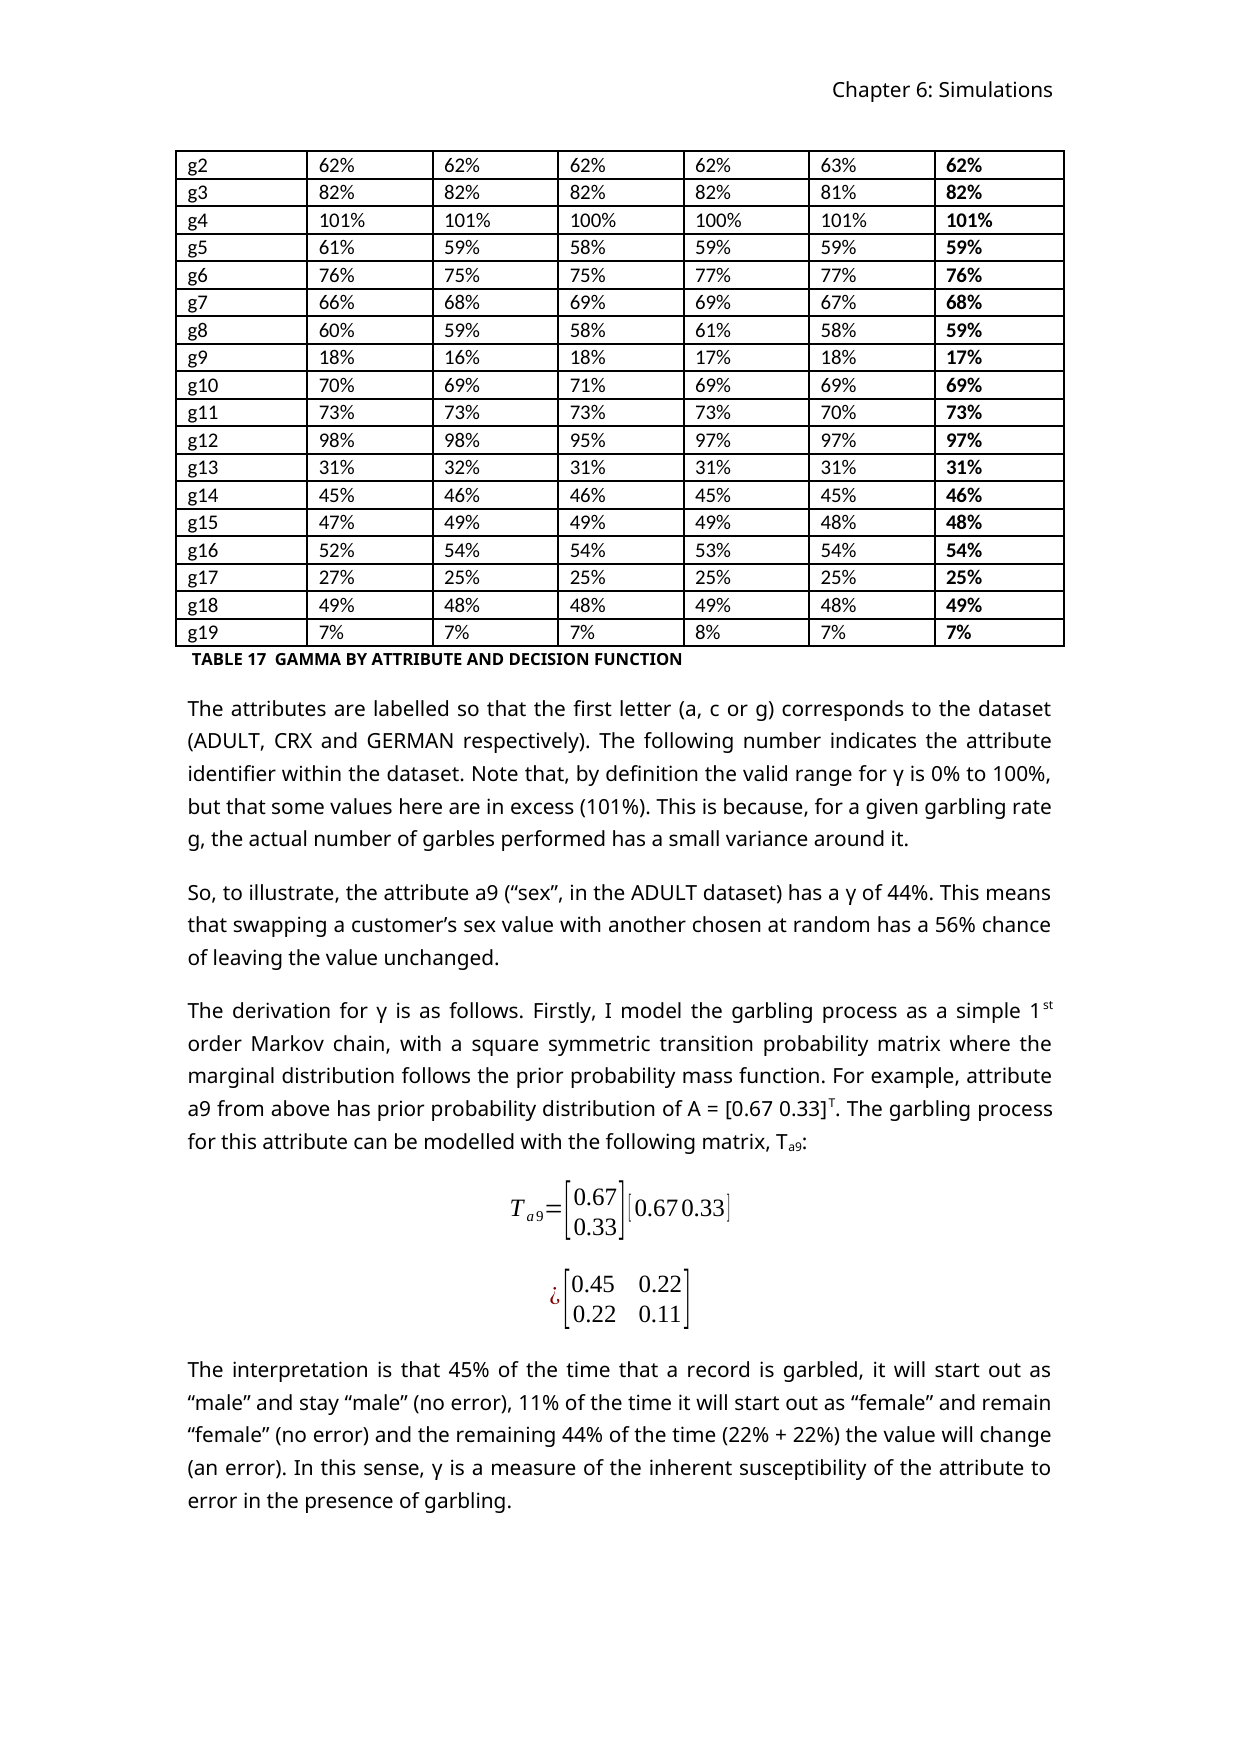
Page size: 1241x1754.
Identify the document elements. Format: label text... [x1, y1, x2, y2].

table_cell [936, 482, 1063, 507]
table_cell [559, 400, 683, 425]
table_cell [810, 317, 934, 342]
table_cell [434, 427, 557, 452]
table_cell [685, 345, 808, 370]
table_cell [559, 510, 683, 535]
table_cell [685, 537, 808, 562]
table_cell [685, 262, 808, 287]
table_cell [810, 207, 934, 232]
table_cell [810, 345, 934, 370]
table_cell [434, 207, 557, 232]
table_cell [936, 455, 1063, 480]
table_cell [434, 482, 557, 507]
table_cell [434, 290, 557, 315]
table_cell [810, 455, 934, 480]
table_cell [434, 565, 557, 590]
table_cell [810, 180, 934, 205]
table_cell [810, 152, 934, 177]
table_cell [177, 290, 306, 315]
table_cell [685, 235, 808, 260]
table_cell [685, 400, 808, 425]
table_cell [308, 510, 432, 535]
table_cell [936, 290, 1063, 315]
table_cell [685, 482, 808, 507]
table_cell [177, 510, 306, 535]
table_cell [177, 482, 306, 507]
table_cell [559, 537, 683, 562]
text Table 17 gamma by Attribute and Decision Function [187, 647, 1053, 670]
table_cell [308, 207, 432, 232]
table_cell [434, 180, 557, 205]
text The derivation for γ is as follows. Firstly, I model the garbling process as a simple 1st order Markov chain, with a square symmetric transition probability matrix where the marginal distribution follows the prior probability mass function. For example, attribute a9 from above has prior probability distribution of A = [0.67 0.33]T. The garbling process for this attribute can be modelled with the following matrix, Ta9: [187, 996, 1053, 1155]
text The attributes are labelled so that the first letter (a, c or g) corresponds to the dataset (ADULT, CRX and GERMAN respectively). The following number indicates the attribute identifier within the dataset. Note that, by definition the valid range for γ is 0% to 100%, but that some values here are in excess (101%). This is because, for a given garbling rate g, the actual number of garbles performed has a small variance around it. [187, 694, 1053, 853]
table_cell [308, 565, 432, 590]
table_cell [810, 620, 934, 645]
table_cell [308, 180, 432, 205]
text The interpretation is that 45% of the time that a record is garbled, it will start out as “male” and stay “male” (no error), 11% of the time it will start out as “female” and remain “female” (no error) and the remaining 44% of the time (22% + 22%) the value will change (an error). In this sense, γ is a measure of the inherent susceptibility of the attribute to error in the presence of garbling. [187, 1355, 1053, 1514]
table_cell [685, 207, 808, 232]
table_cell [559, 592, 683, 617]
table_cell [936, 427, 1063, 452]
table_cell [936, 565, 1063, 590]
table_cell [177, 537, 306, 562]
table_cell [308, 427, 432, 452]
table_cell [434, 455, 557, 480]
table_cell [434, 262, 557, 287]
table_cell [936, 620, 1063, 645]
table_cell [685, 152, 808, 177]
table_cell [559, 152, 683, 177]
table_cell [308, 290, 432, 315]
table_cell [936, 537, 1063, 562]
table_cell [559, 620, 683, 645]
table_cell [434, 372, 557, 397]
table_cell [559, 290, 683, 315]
text So, to illustrate, the attribute a9 (“sex”, in the ADULT dataset) has a γ of 44%. This means that swapping a customer’s sex value with another chosen at random has a 56% chance of leaving the value unchanged. [187, 878, 1053, 971]
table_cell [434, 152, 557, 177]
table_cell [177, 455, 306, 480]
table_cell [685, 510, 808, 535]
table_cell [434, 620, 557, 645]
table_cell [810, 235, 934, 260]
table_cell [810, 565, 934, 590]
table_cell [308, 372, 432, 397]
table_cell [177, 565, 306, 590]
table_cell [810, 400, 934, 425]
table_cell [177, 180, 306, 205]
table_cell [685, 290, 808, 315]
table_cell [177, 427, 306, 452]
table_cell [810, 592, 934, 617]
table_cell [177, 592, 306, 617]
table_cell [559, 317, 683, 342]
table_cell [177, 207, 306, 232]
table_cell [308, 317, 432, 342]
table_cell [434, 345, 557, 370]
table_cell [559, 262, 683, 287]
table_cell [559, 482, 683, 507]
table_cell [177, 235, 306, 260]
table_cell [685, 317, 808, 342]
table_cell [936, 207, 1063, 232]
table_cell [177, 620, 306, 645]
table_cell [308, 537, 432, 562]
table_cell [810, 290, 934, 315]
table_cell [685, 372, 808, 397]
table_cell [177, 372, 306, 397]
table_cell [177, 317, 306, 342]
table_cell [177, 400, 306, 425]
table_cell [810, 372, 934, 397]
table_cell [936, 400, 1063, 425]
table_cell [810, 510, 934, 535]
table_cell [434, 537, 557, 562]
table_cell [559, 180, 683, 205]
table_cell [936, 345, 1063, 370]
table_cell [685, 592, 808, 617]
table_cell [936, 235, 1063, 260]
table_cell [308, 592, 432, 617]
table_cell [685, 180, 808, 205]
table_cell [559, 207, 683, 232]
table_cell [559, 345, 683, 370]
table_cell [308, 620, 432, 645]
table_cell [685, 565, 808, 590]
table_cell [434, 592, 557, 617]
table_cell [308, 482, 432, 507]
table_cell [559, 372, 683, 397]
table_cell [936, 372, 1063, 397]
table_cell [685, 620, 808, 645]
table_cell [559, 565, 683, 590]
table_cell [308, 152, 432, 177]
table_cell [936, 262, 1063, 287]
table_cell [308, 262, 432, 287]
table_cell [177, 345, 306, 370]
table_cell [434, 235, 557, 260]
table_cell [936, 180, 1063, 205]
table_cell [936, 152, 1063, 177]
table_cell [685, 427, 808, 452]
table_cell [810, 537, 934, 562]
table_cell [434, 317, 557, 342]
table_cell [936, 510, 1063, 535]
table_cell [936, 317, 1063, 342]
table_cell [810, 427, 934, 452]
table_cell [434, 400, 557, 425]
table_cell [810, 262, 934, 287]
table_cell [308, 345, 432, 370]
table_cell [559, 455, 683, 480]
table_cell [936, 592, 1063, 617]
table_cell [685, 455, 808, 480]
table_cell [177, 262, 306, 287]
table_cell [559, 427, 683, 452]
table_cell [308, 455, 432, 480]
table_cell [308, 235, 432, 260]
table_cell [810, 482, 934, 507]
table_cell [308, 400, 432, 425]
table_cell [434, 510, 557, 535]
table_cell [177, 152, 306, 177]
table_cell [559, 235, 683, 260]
